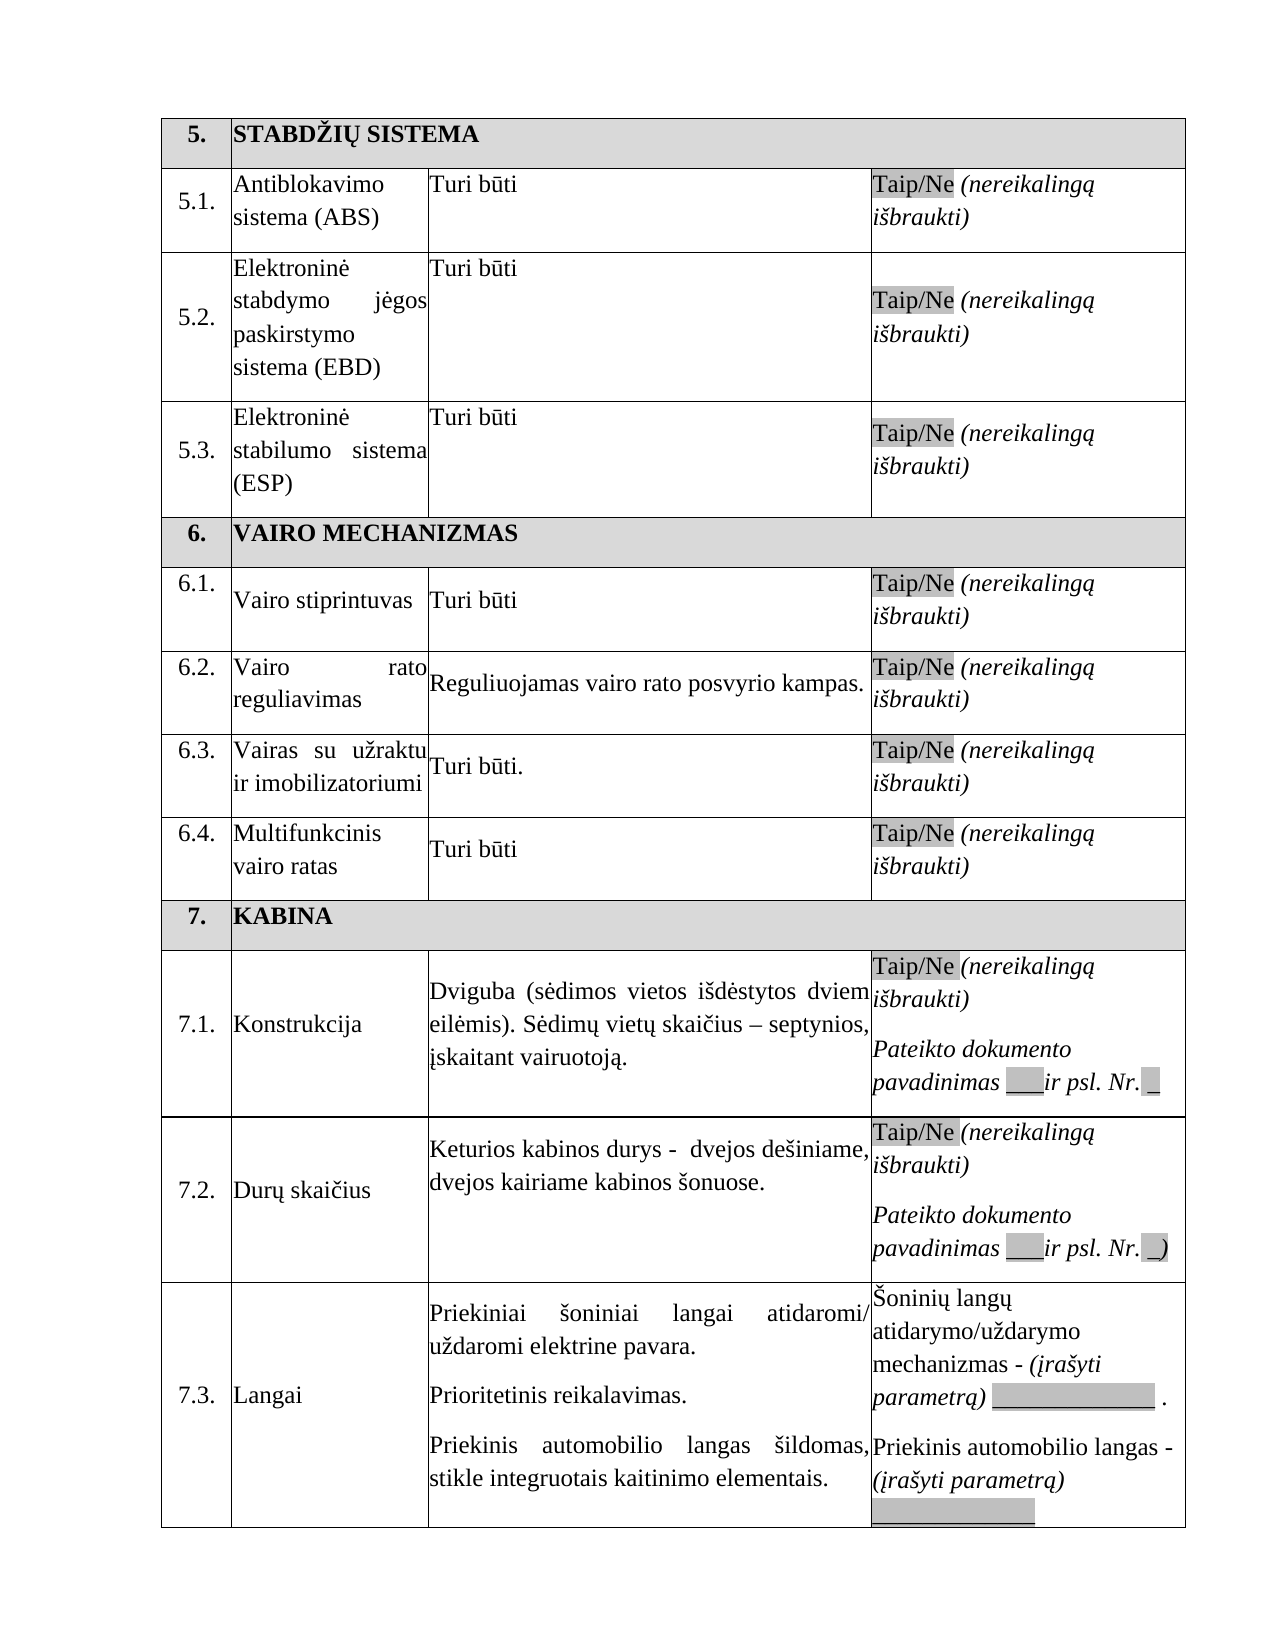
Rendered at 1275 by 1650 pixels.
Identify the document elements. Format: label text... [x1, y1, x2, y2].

table_cell Konstrukcija [232, 951, 428, 1116]
table_cell Taip/Ne (nereikalingą išbraukti) [872, 169, 1185, 252]
table_cell Vairas su užraktu ir imobilizatoriumi [232, 735, 428, 817]
table_cell Keturios kabinos durys - dvejos dešiniame, dvejos kairiame kabinos šonuose. [429, 1118, 871, 1282]
table_cell 7.1. [162, 951, 231, 1116]
table_cell 6.3. [162, 735, 231, 817]
table_cell Taip/Ne (nereikalingą išbraukti) [872, 568, 1185, 651]
table_cell Taip/Ne (nereikalingą išbraukti) Pateikto dokumento pavadinimas ___ir psl. Nr. _ [872, 951, 1185, 1116]
table_cell 5.1. [162, 169, 231, 252]
table_cell Durų skaičius [232, 1118, 428, 1282]
table_cell Turi būti [429, 253, 871, 401]
table_cell Vairo mechanizmas [232, 518, 1185, 567]
table_cell Taip/Ne (nereikalingą išbraukti) Pateikto dokumento pavadinimas ___ir psl. Nr. _) [872, 1118, 1185, 1282]
table_cell Taip/Ne (nereikalingą išbraukti) [872, 735, 1185, 817]
table_cell Vairo rato reguliavimas [232, 652, 428, 734]
table_cell Taip/Ne (nereikalingą išbraukti) [872, 818, 1185, 900]
table_cell Antiblokavimo sistema (ABS) [232, 169, 428, 252]
table_cell Turi būti [429, 402, 871, 517]
table_cell Langai [232, 1283, 428, 1527]
table_cell 5.3. [162, 402, 231, 517]
table_cell Multifunkcinis vairo ratas [232, 818, 428, 900]
table_cell 7. [162, 901, 231, 950]
table_cell 6. [162, 518, 231, 567]
table_cell 6.2. [162, 652, 231, 734]
table_cell Elektroninė stabilumo sistema (ESP) [232, 402, 428, 517]
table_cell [429, 1283, 871, 1527]
table_cell Dviguba (sėdimos vietos išdėstytos dviem eilėmis). Sėdimų vietų skaičius – septynios, įskaitant vairuotoją. [429, 951, 871, 1116]
table_cell Turi būti. [429, 735, 871, 817]
table_cell KABINA [232, 901, 1185, 950]
table_cell Turi būti [429, 818, 871, 900]
table_cell Taip/Ne (nereikalingą išbraukti) [872, 402, 1185, 517]
table_cell 6.4. [162, 818, 231, 900]
table_cell Taip/Ne (nereikalingą išbraukti) [872, 652, 1185, 734]
table_cell 6.1. [162, 568, 231, 651]
table_cell Turi būti [429, 169, 871, 252]
table_cell 5.2. [162, 253, 231, 401]
table_cell Reguliuojamas vairo rato posvyrio kampas. [429, 652, 871, 734]
table_cell 5. [162, 119, 231, 168]
table_cell Elektroninė stabdymo jėgos paskirstymo sistema (EBD) [232, 253, 428, 401]
table_cell 7.3. [162, 1283, 231, 1527]
table_cell Turi būti [429, 568, 871, 651]
table_cell Vairo stiprintuvas [232, 568, 428, 651]
table_cell 7.2. [162, 1118, 231, 1282]
table_cell Taip/Ne (nereikalingą išbraukti) [872, 253, 1185, 401]
table_cell Stabdžių sistema [232, 119, 1185, 168]
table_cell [872, 1283, 1185, 1527]
